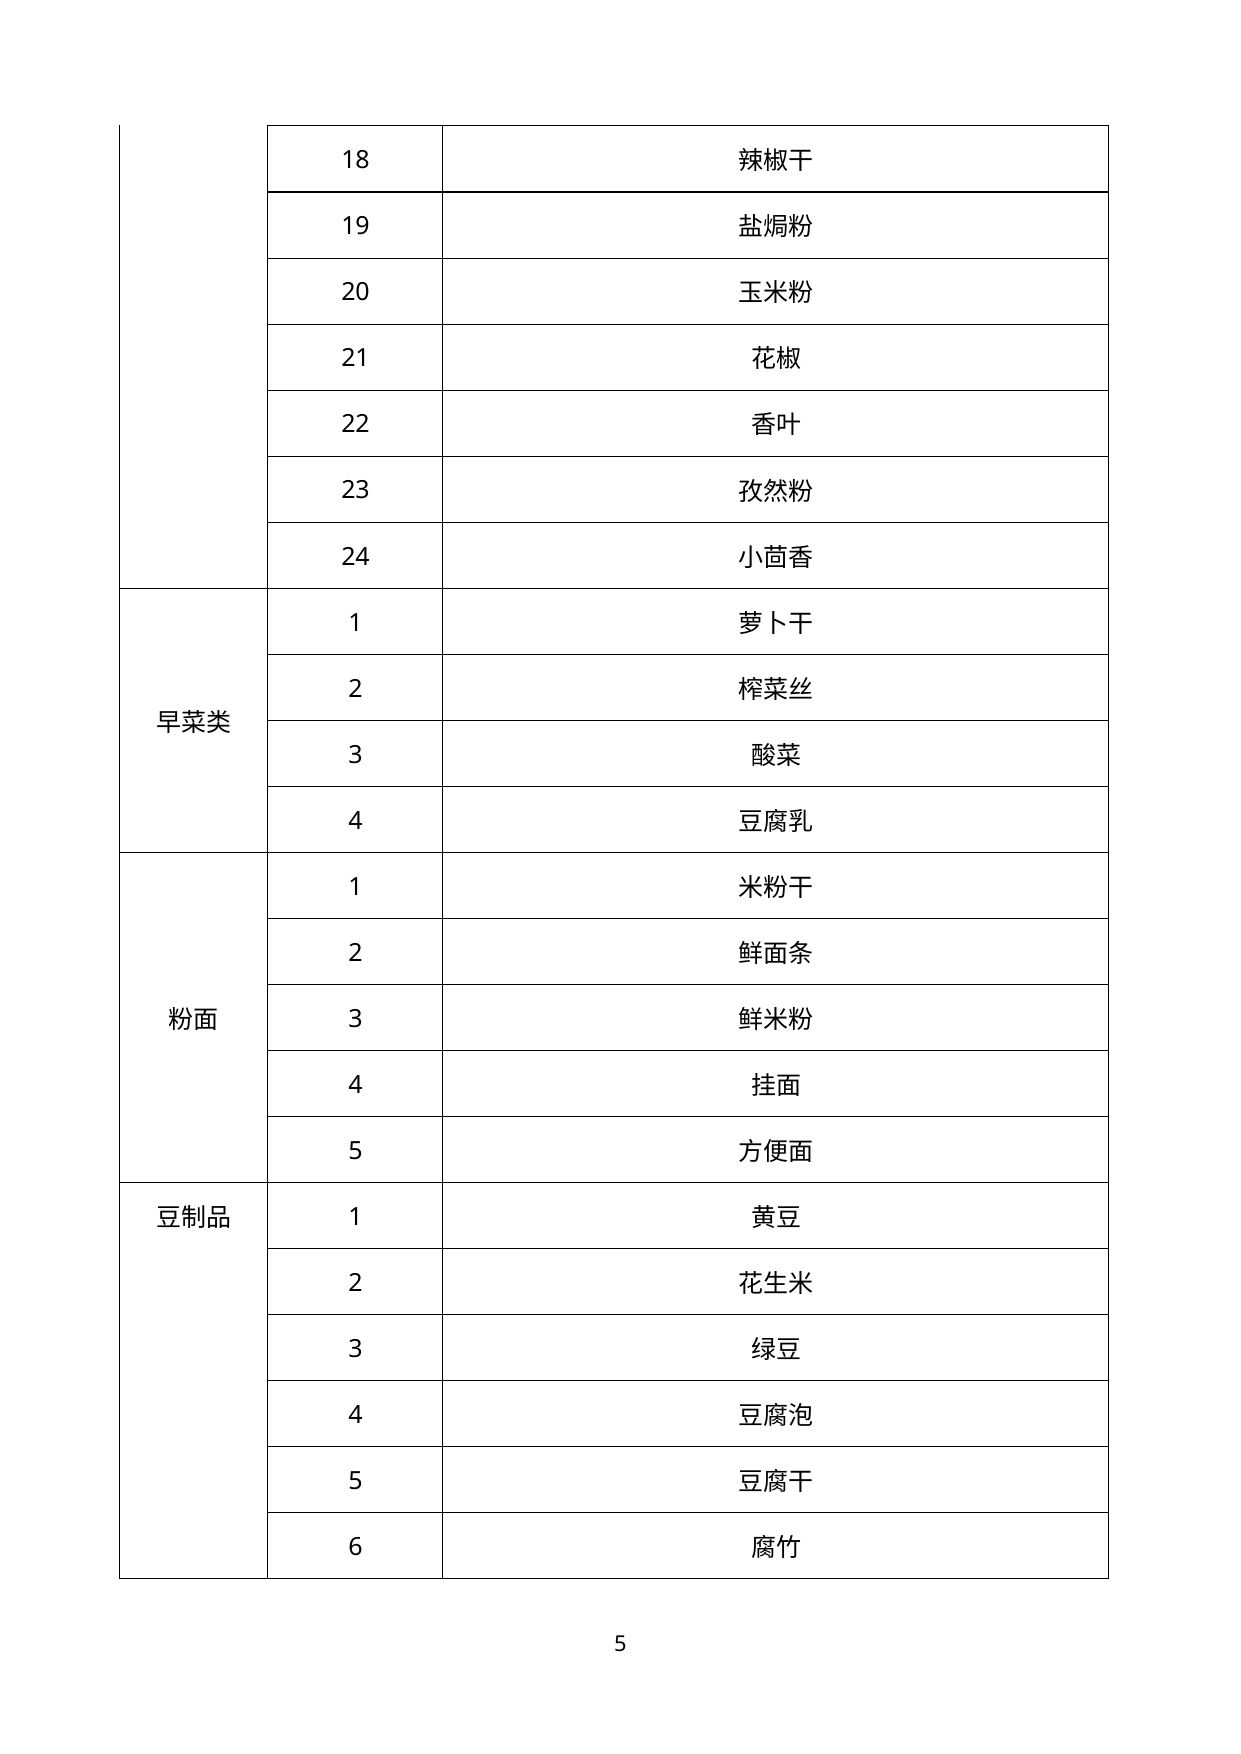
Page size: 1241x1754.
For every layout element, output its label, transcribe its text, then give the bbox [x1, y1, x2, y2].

table_cell 1 [268, 589, 442, 654]
table_cell 2 [268, 1249, 442, 1314]
table_cell 辣椒干 [443, 126, 1108, 191]
table_cell 6 [268, 1513, 442, 1578]
table_cell 4 [268, 1381, 442, 1446]
table_cell 腐竹 [443, 1513, 1108, 1578]
table_cell 盐焗粉 [443, 193, 1108, 257]
table_cell 4 [268, 787, 442, 852]
table_cell 酸菜 [443, 721, 1108, 786]
table_cell 孜然粉 [443, 457, 1108, 522]
table_cell 豆腐泡 [443, 1381, 1108, 1446]
table_cell 20 [268, 259, 442, 323]
table_cell 黄豆 [443, 1183, 1108, 1248]
table_cell 鲜米粉 [443, 985, 1108, 1050]
table_cell 粉面 [120, 853, 267, 1182]
table_cell 2 [268, 919, 442, 984]
table_cell 1 [268, 853, 442, 918]
table_cell 3 [268, 721, 442, 786]
table_cell 5 [268, 1447, 442, 1512]
table_cell 23 [268, 457, 442, 522]
table_cell 豆制品 [120, 1183, 267, 1578]
table_cell 榨菜丝 [443, 655, 1108, 720]
table_cell 豆腐乳 [443, 787, 1108, 852]
table_cell 5 [268, 1117, 442, 1182]
table_cell 3 [268, 985, 442, 1050]
table_cell 米粉干 [443, 853, 1108, 918]
table_cell 香叶 [443, 391, 1108, 456]
table_cell 24 [268, 523, 442, 588]
table_cell 花椒 [443, 325, 1108, 389]
table_cell 3 [268, 1315, 442, 1380]
table_cell 21 [268, 325, 442, 389]
table_cell 鲜面条 [443, 919, 1108, 984]
table_cell 19 [268, 193, 442, 257]
table_cell 小茴香 [443, 523, 1108, 588]
table_cell 玉米粉 [443, 259, 1108, 323]
table_cell 方便面 [443, 1117, 1108, 1182]
table_cell 挂面 [443, 1051, 1108, 1116]
table_cell 萝卜干 [443, 589, 1108, 654]
table_cell 22 [268, 391, 442, 456]
table_cell 绿豆 [443, 1315, 1108, 1380]
table_cell 2 [268, 655, 442, 720]
table_cell 1 [268, 1183, 442, 1248]
table_cell 豆腐干 [443, 1447, 1108, 1512]
table_cell 4 [268, 1051, 442, 1116]
table_cell 18 [268, 126, 442, 191]
table_cell 早菜类 [120, 589, 267, 852]
table_cell 花生米 [443, 1249, 1108, 1314]
